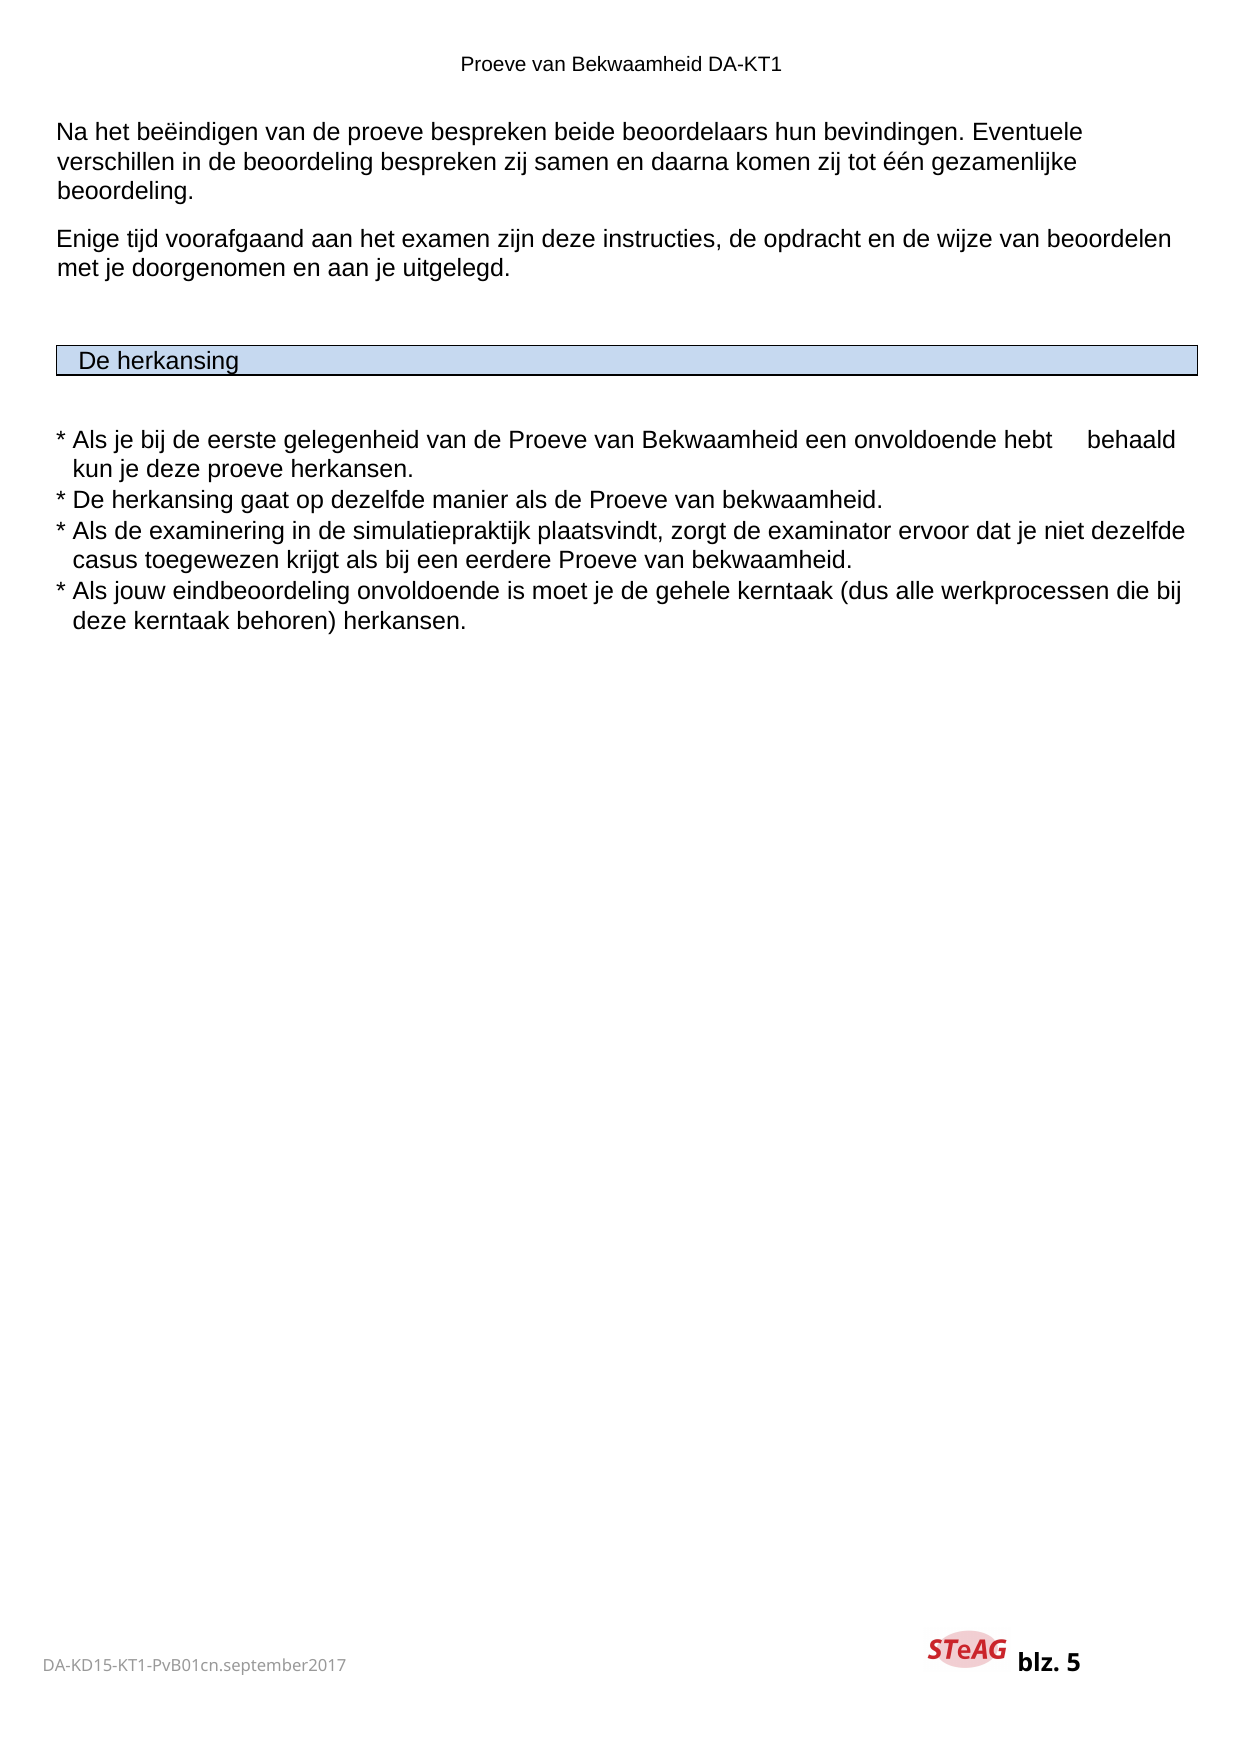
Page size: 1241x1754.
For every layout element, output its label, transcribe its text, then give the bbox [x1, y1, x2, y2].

picture [923, 1627, 1011, 1672]
text De herkansing [57, 346, 1197, 374]
list Als jouw eindbeoordeling onvoldoende is moet je de gehele kerntaak (dus alle werkprocessen die bij deze kerntaak behoren) herkansen. [56, 576, 1197, 634]
list Als je bij de eerste gelegenheid van de Proeve van Bekwaamheid een onvoldoende hebt behaald kun je deze proeve herkansen. [56, 425, 1197, 483]
text Na het beëindigen van de proeve bespreken beide beoordelaars hun bevindingen. Eventuele verschillen in de beoordeling bespreken zij samen en daarna komen zij tot één gezamenlijke beoordeling. [56, 117, 1197, 205]
text Enige tijd voorafgaand aan het examen zijn deze instructies, de opdracht en de wijze van beoordelen met je doorgenomen en aan je uitgelegd. [56, 224, 1197, 282]
list De herkansing gaat op dezelfde manier als de Proeve van bekwaamheid. [56, 485, 1197, 514]
list Als de examinering in de simulatiepraktijk plaatsvindt, zorgt de examinator ervoor dat je niet dezelfde casus toegewezen krijgt als bij een eerdere Proeve van bekwaamheid. [56, 516, 1197, 574]
